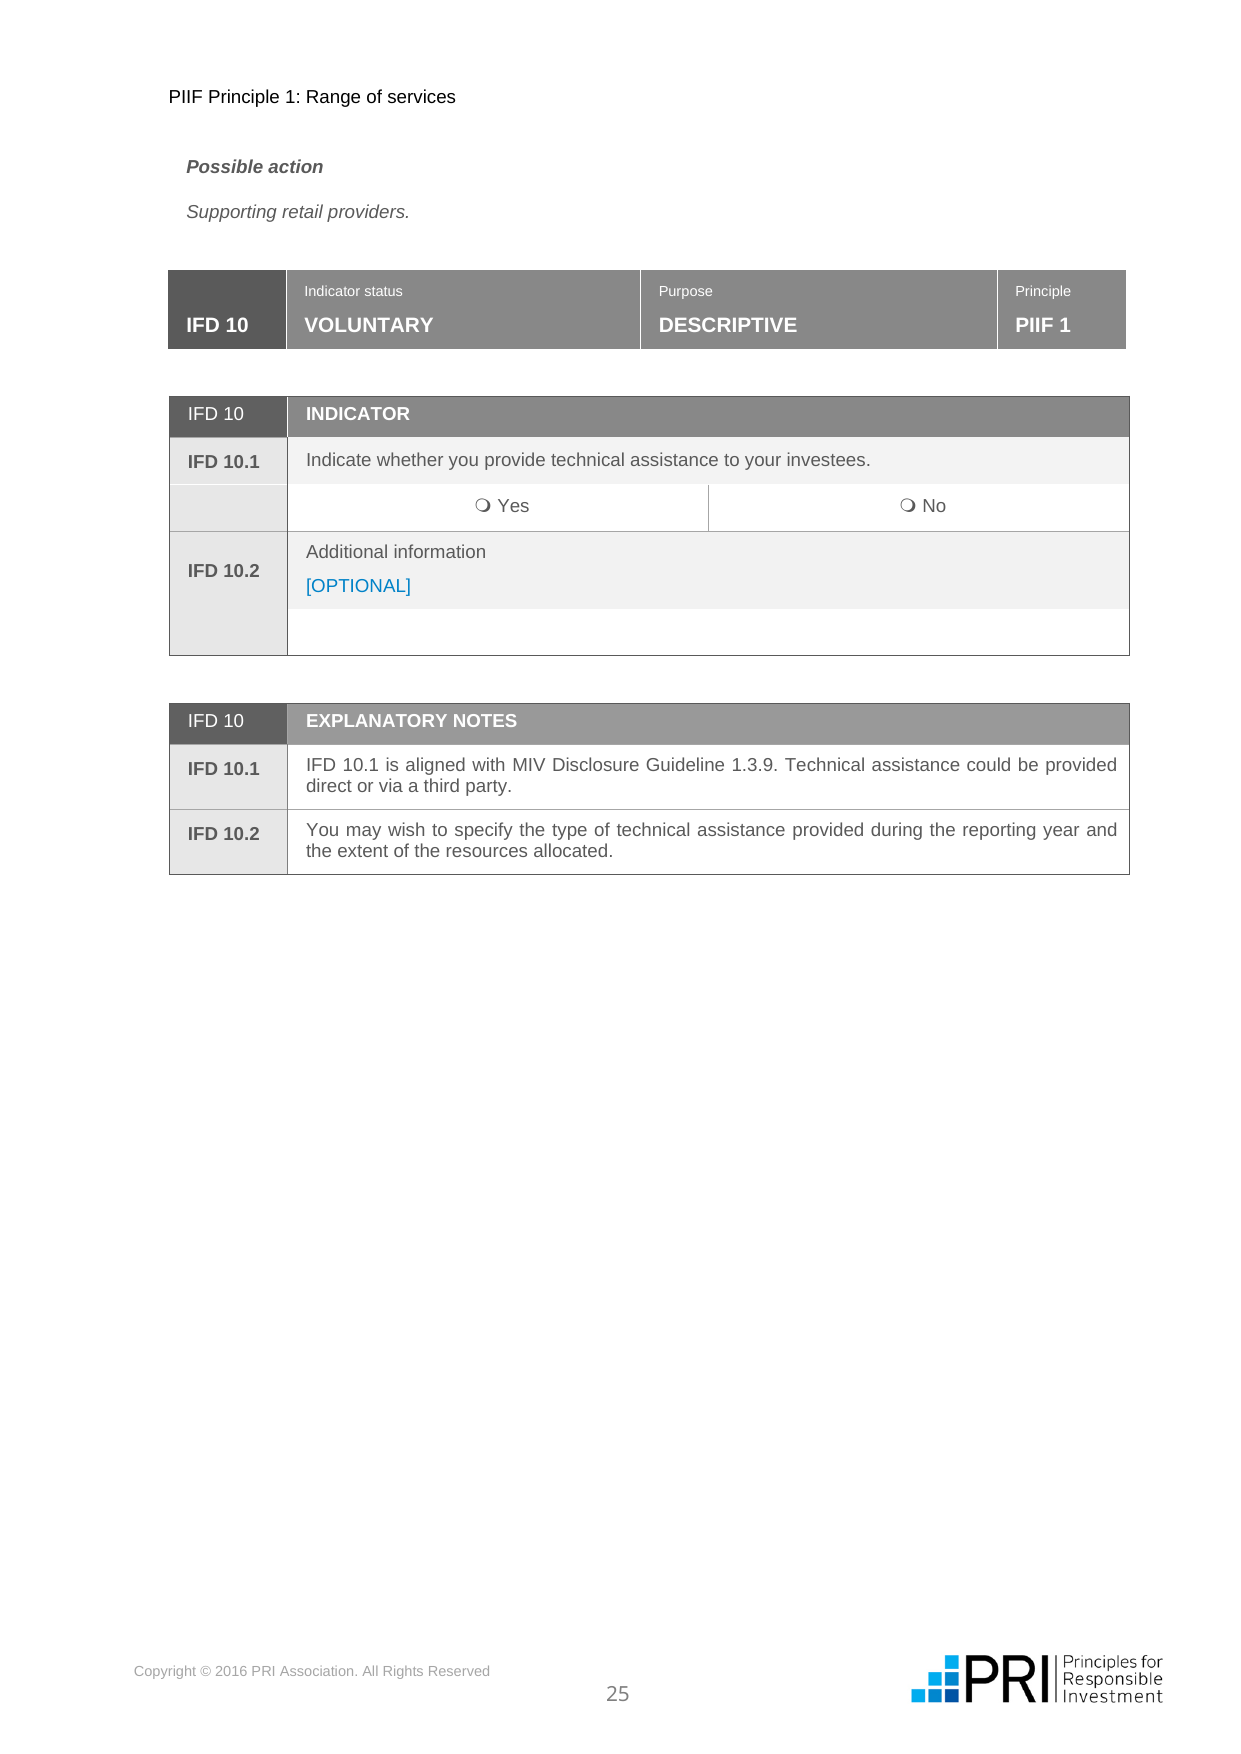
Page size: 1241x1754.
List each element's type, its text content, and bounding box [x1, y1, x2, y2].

table_cell PIIF 1 [998, 306, 1126, 349]
table_header IFD 10 [170, 704, 287, 744]
table_cell IFD 10.1 is aligned with MIV Disclosure Guideline 1.3.9. Technical assistance could be provided direct or via a third party. [288, 745, 1129, 809]
picture [338, 579, 349, 592]
table_cell [288, 609, 1129, 655]
text Possible action Supporting retail providers.. [186, 156, 1072, 223]
table_cell IFD 10.1 [170, 438, 287, 484]
table_header INDICATOR [288, 397, 1129, 437]
table_header Purpose [641, 270, 997, 306]
picture [839, 1560, 1240, 1753]
table_header EXPLANATORY NOTES [288, 704, 1129, 744]
table_cell DESCRIPTIVE [641, 306, 997, 349]
table_cell [170, 485, 287, 531]
table_cell Yes [288, 485, 708, 531]
table_cell No [709, 485, 1129, 531]
table_header IFD 10 [170, 397, 287, 437]
table_cell You may wish to specify the type of technical assistance provided during the reporting year and the extent of the resources allocated. [288, 810, 1129, 874]
table_cell Additional information [Optional] [288, 532, 1129, 609]
table_header Indicator status [287, 270, 640, 306]
table_cell VOLUNTARY [287, 306, 640, 349]
table_cell Indicate whether you provide technical assistance to your investees. [288, 437, 1129, 484]
table_cell IFD 10 [168, 306, 286, 349]
table_cell IFD 10.2 [170, 532, 287, 609]
table_header [168, 270, 286, 306]
table_cell [170, 609, 287, 655]
table_header Principle [998, 270, 1126, 306]
table_cell IFD 10.2 [170, 810, 287, 874]
table_cell IFD 10.1 [170, 745, 287, 809]
